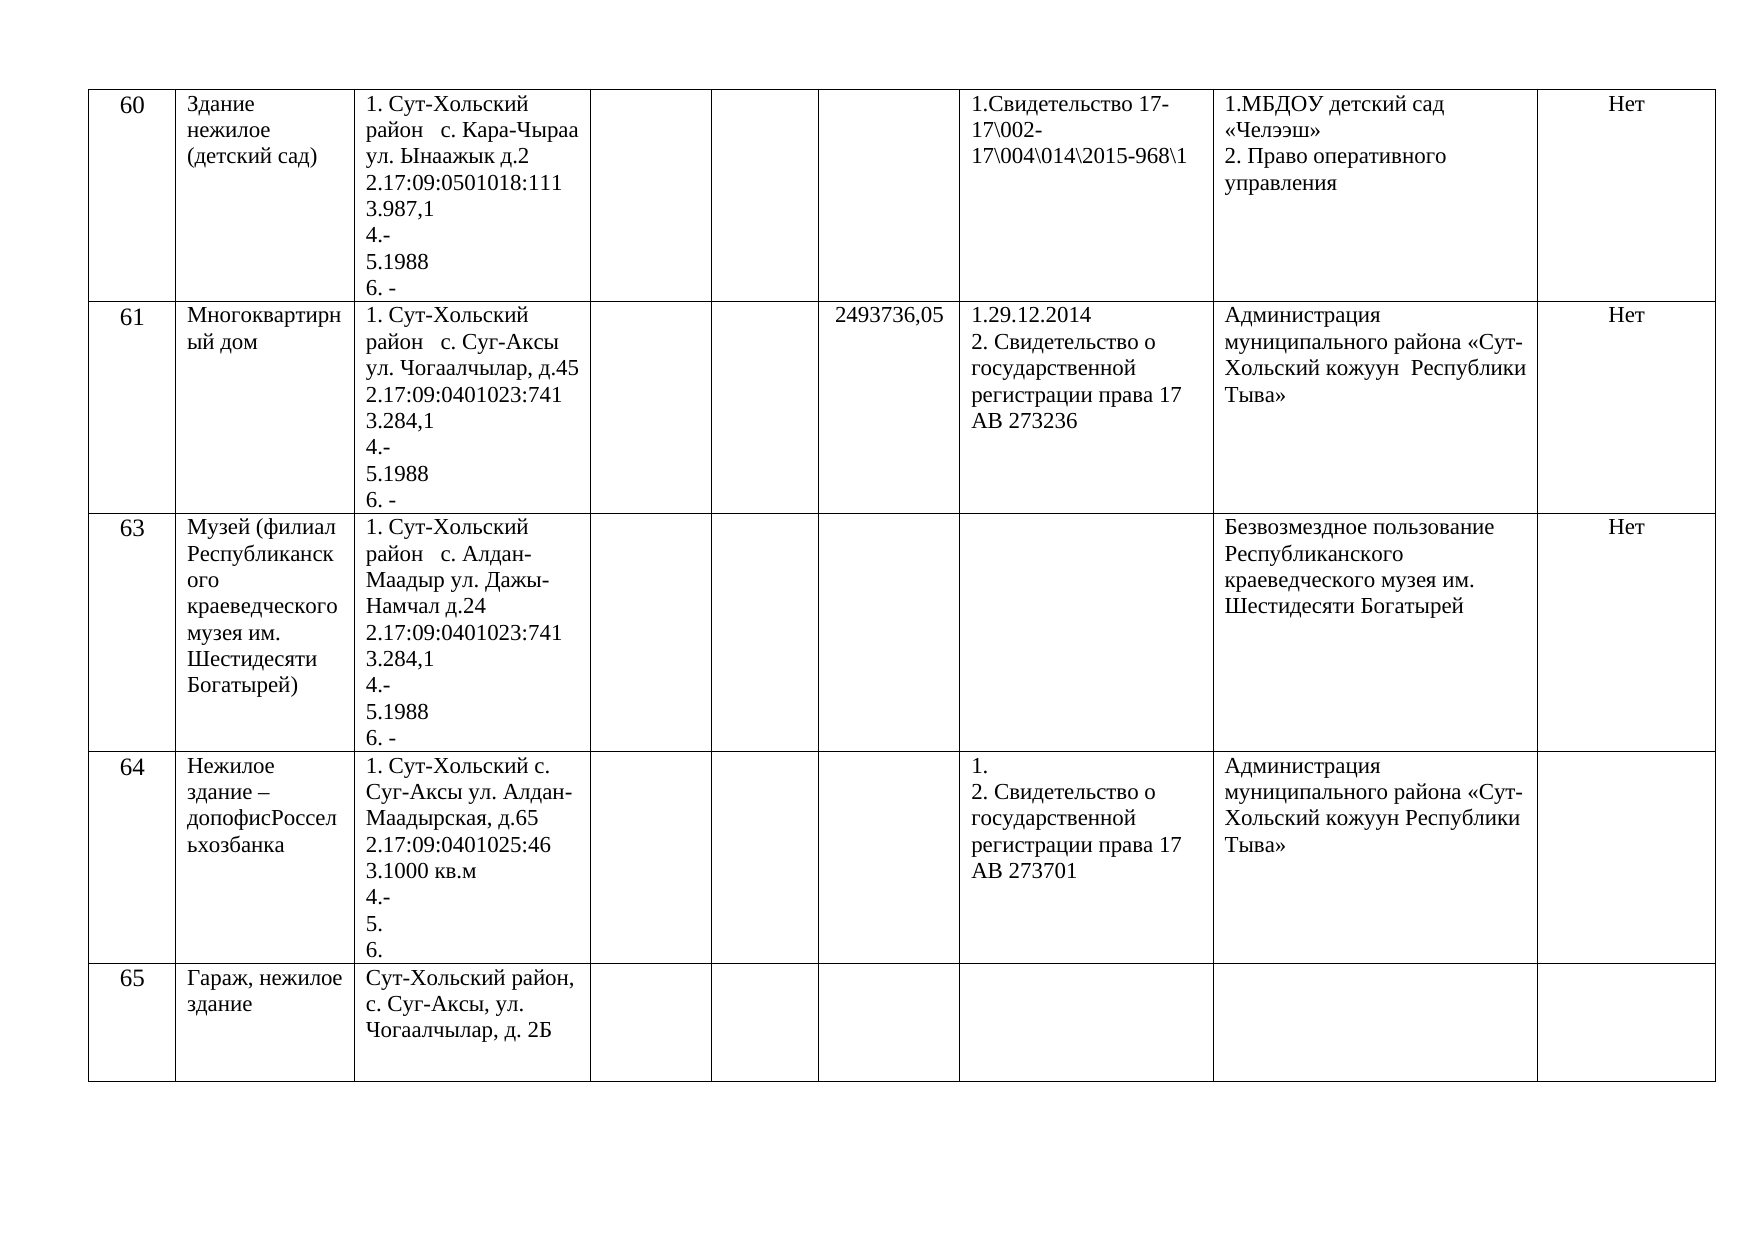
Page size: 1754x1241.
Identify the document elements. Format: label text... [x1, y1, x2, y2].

table_cell 1. Сут-Хольский с. Суг-Аксы ул. Алдан-Маадырская, д.65 2.17:09:0401025:46 3.1000 кв.м 4.- 5. 6. [355, 752, 590, 962]
table_cell Музей (филиал Республиканского краеведческого музея им. Шестидесяти Богатырей) [176, 514, 354, 751]
table_cell 1.МБДОУ детский сад «Челээш» 2. Право оперативного управления [1214, 90, 1537, 301]
table_cell Сут-Хольский район, с. Суг-Аксы, ул. Чогаалчылар, д. 2Б [355, 964, 590, 1081]
table_cell [960, 514, 1213, 751]
table_cell Администрация муниципального района «Сут-Хольский кожуун Республики Тыва» [1214, 302, 1537, 512]
table_cell [960, 964, 1213, 1081]
table_cell [1538, 964, 1715, 1081]
table_cell Нет [1538, 90, 1715, 301]
table_cell 1. 2. Свидетельство о государственной регистрации права 17 АВ 273701 [960, 752, 1213, 962]
table_cell Гараж, нежилое здание [176, 964, 354, 1081]
table_cell Многоквартирный дом [176, 302, 354, 512]
table_cell Безвозмездное пользование Республиканского краеведческого музея им. Шестидесяти Богатырей [1214, 514, 1537, 751]
table_cell [819, 90, 959, 301]
table_cell 2493736,05 [819, 302, 959, 512]
table_cell [591, 90, 711, 301]
table_cell 64 [89, 752, 175, 962]
table_cell 1.Свидетельство 17-17\002-17\004\014\2015-968\1 [960, 90, 1213, 301]
table_cell [712, 514, 818, 751]
table_cell Нежилое здание –допофисРоссельхозбанка [176, 752, 354, 962]
table_cell [712, 302, 818, 512]
table_cell [591, 964, 711, 1081]
table_cell 1. Сут-Хольский район с. Кара-Чыраа ул. Ынаажык д.2 2.17:09:0501018:111 3.987,1 4.- 5.1988 6. - [355, 90, 590, 301]
table_cell [819, 514, 959, 751]
table_cell 63 [89, 514, 175, 751]
table_cell [1538, 752, 1715, 962]
table_cell 65 [89, 964, 175, 1081]
table_cell Нет [1538, 302, 1715, 512]
table_cell [1214, 964, 1537, 1081]
table_cell 1.29.12.2014 2. Свидетельство о государственной регистрации права 17 АВ 273236 [960, 302, 1213, 512]
table_cell 1. Сут-Хольский район с. Суг-Аксы ул. Чогаалчылар, д.45 2.17:09:0401023:741 3.284,1 4.- 5.1988 6. - [355, 302, 590, 512]
table_cell [819, 752, 959, 962]
table_cell [819, 964, 959, 1081]
table_cell [712, 964, 818, 1081]
table_cell 60 [89, 90, 175, 301]
table_cell 61 [89, 302, 175, 512]
table_cell [712, 90, 818, 301]
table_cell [176, 90, 354, 301]
table_cell Нет [1538, 514, 1715, 751]
table_cell 1. Сут-Хольский район с. Алдан-Маадыр ул. Дажы-Намчал д.24 2.17:09:0401023:741 3.284,1 4.- 5.1988 6. - [355, 514, 590, 751]
table_cell [591, 752, 711, 962]
table_cell [712, 752, 818, 962]
table_cell [591, 514, 711, 751]
table_cell Администрация муниципального района «Сут-Хольский кожуун Республики Тыва» [1214, 752, 1537, 962]
table_cell [591, 302, 711, 512]
